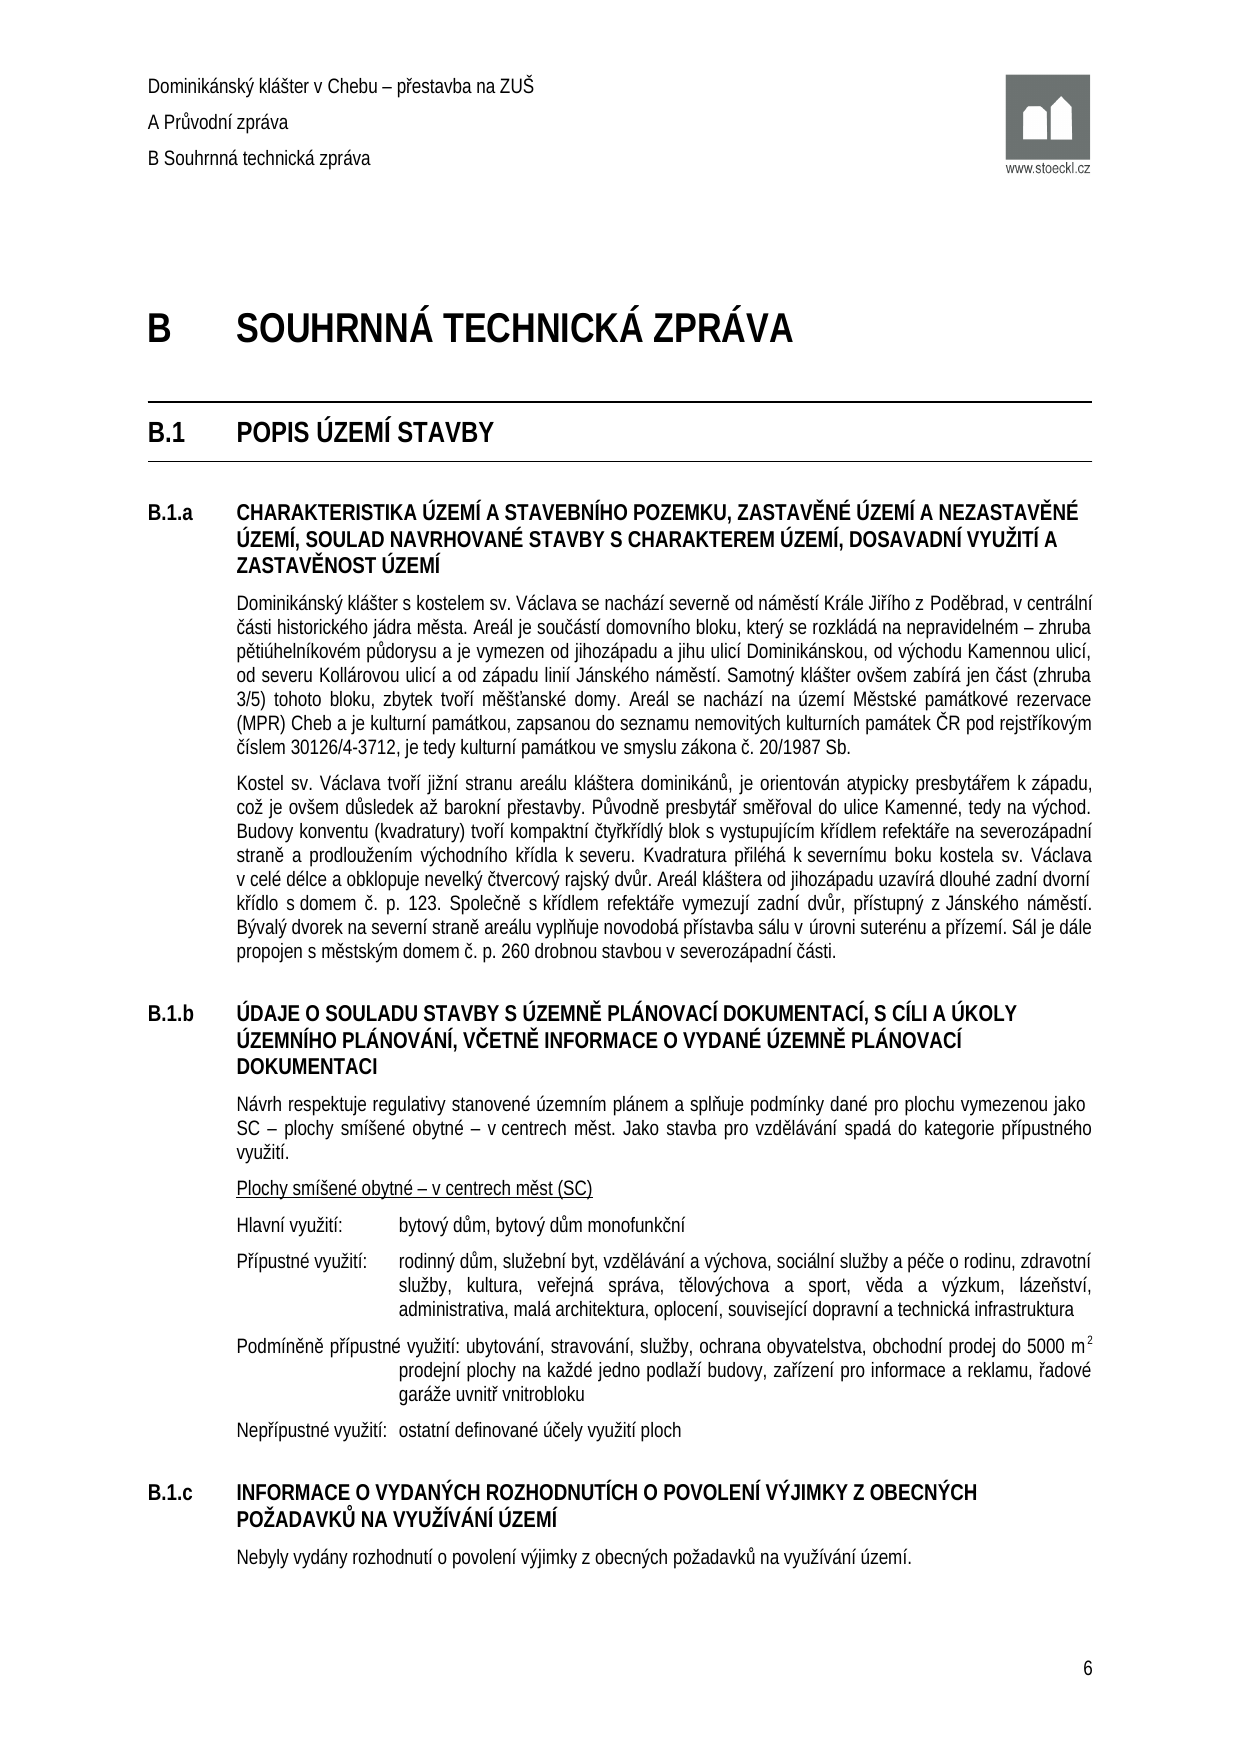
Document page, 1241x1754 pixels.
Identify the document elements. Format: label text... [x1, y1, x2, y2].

text Kostel sv. Václava tvoří jižní stranu areálu kláštera dominikánů, je orientován atypicky presbytářem k západu, což je ovšem důsledek až barokní přestavby. Původně presbytář směřoval do ulice Kamenné, tedy na východ. Budovy konventu (kvadratury) tvoří kompaktní čtyřkřídlý blok s vystupujícím křídlem refektáře na severozápadní straně a prodloužením východního křídla k severu. Kvadratura přiléhá k severnímu boku kostela sv. Václava v celé délce a obklopuje nevelký čtvercový rajský dvůr. Areál kláštera od jihozápadu uzavírá dlouhé zadní dvorní křídlo s domem č. p. 123. Společně s křídlem refektáře vymezují zadní dvůr, přístupný z Jánského náměstí. Bývalý dvorek na severní straně areálu vyplňuje novodobá přístavba sálu v úrovni suterénu a přízemí. Sál je dále propojen s městským domem č. p. 260 drobnou stavbou v severozápadní části. [236, 771, 1092, 963]
text B.1.a CHARAKTERISTIKA ÚZEMÍ A STAVEBNÍHO POZEMKU, ZASTAVĚNÉ ÚZEMÍ A NEZASTAVĚNÉ ÚZEMÍ, SOULAD NAVRHOVANÉ STAVBY S CHARAKTEREM ÚZEMÍ, DOSAVADNÍ VYUŽITÍ A ZASTAVĚNOST ÚZEMÍ [148, 499, 1092, 578]
text B.1.c INFORMACE O VYDANÝCH ROZHODNUTÍCH O POVOLENÍ VÝJIMKY Z OBECNÝCH POŽADAVKŮ NA VYUŽÍVÁNÍ ÚZEMÍ [148, 1479, 1092, 1532]
text B.1 POPIS ÚZEMÍ STAVBY [148, 403, 1092, 461]
text Hlavní využití: bytový dům, bytový dům monofunkční [236, 1213, 1092, 1237]
text B.1.b ÚDAJE O SOULADU STAVBY S ÚZEMNĚ PLÁNOVACÍ DOKUMENTACÍ, S CÍLI A ÚKOLY ÚZEMNÍHO PLÁNOVÁNÍ, VČETNĚ INFORMACE O VYDANÉ ÚZEMNĚ PLÁNOVACÍ DOKUMENTACI [148, 1000, 1092, 1079]
text Plochy smíšené obytné – v centrech měst (SC) [236, 1176, 1092, 1200]
text B SOUHRNNÁ TECHNICKÁ ZPRÁVA [148, 303, 1092, 351]
text Nebyly vydány rozhodnutí o povolení výjimky z obecných požadavků na využívání území. [236, 1544, 1092, 1568]
text Přípustné využití: rodinný dům, služební byt, vzdělávání a výchova, sociální služby a péče o rodinu, zdravotní služby, kultura, veřejná správa, tělovýchova a sport, věda a výzkum, lázeňství, administrativa, malá architektura, oplocení, související dopravní a technická infrastruktura [236, 1249, 1092, 1321]
text Dominikánský klášter s kostelem sv. Václava se nachází severně od náměstí Krále Jiřího z Poděbrad, v centrální části historického jádra města. Areál je součástí domovního bloku, který se rozkládá na nepravidelném – zhruba pětiúhelníkovém půdorysu a je vymezen od jihozápadu a jihu ulicí Dominikánskou, od východu Kamennou ulicí, od severu Kollárovou ulicí a od západu linií Jánského náměstí. Samotný klášter ovšem zabírá jen část (zhruba 3/5) tohoto bloku, zbytek tvoří měšťanské domy. Areál se nachází na území Městské památkové rezervace (MPR) Cheb a je kulturní památkou, zapsanou do seznamu nemovitých kulturních památek ČR pod rejstříkovým číslem 30126/4-3712, je tedy kulturní památkou ve smyslu zákona č. 20/1987 Sb. [236, 591, 1092, 759]
text Podmíněně přípustné využití: ubytování, stravování, služby, ochrana obyvatelstva, obchodní prodej do 5000 m2 prodejní plochy na každé jedno podlaží budovy, zařízení pro informace a reklamu, řadové garáže uvnitř vnitrobloku [236, 1333, 1092, 1405]
text Nepřípustné využití: ostatní definované účely využití ploch [236, 1418, 1092, 1442]
text Návrh respektuje regulativy stanovené územním plánem a splňuje podmínky dané pro plochu vymezenou jako SC – plochy smíšené obytné – v centrech měst. Jako stavba pro vzdělávání spadá do kategorie přípustného využití. [236, 1092, 1092, 1164]
picture [1004, 73, 1092, 176]
